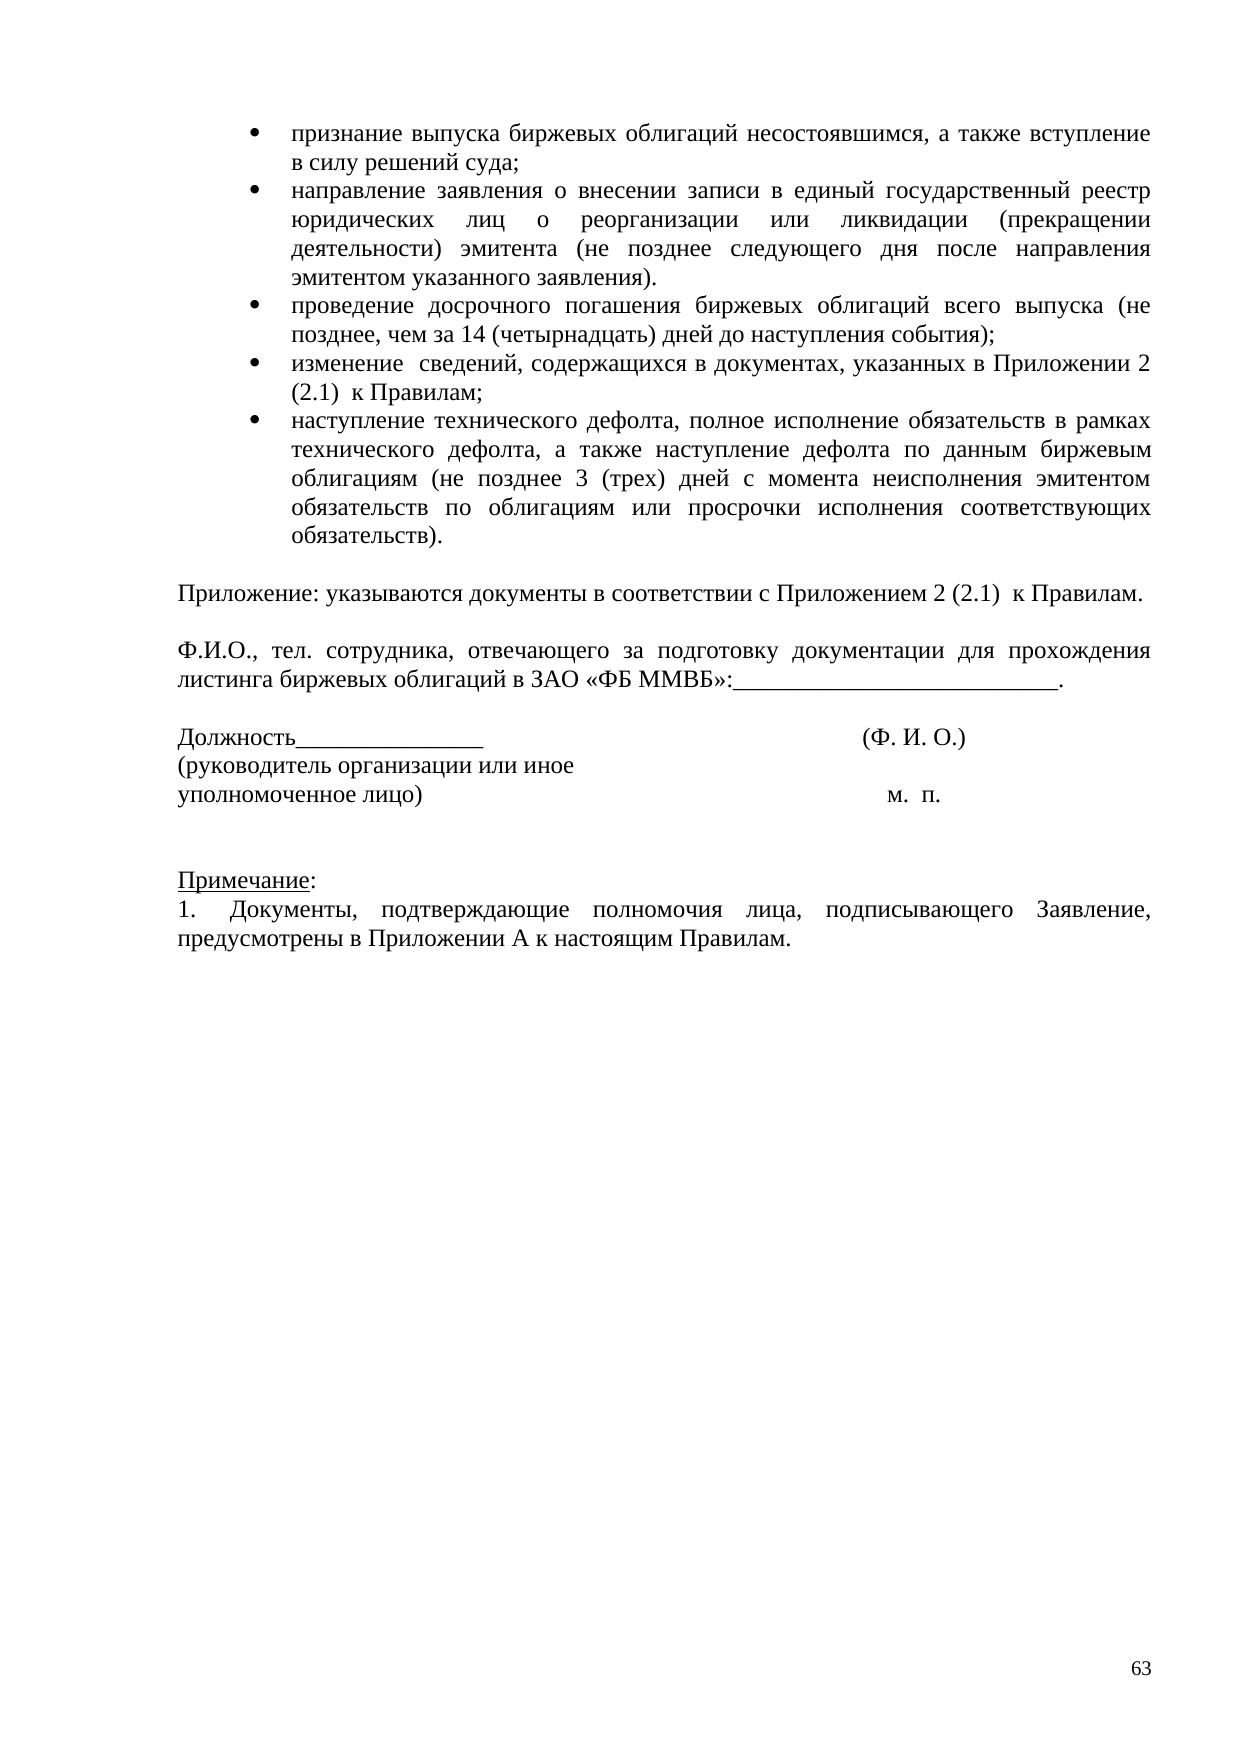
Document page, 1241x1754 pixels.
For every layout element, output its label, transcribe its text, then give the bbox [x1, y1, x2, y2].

list наступление технического дефолта, полное исполнение обязательств в рамках технического дефолта, а также наступление дефолта по данным биржевым облигациям (не позднее 3 (трех) дней с момента неисполнения эмитентом обязательств по облигациям или просрочки исполнения соответствующих обязательств). [250, 406, 1152, 549]
text Ф.И.О., тел. сотрудника, отвечающего за подготовку документации для прохождения листинга биржевых облигаций в ЗАО «ФБ ММВБ»:__________________________. [177, 636, 1152, 693]
list изменение сведений, содержащихся в документах, указанных в Приложении 2 (2.1) к Правилам; [250, 348, 1152, 406]
table_header Должность_______________ (руководитель организации или иное уполномоченное лицо) [166, 722, 665, 808]
list направление заявления о внесении записи в единый государственный реестр юридических лиц о реорганизации или ликвидации (прекращении деятельности) эмитента (не позднее следующего дня после направления эмитентом указанного заявления). [250, 176, 1152, 291]
list признание выпуска биржевых облигаций несостоявшимся, а также вступление в силу решений суда; [250, 118, 1152, 176]
text Примечание: [177, 866, 1152, 894]
text Приложение: указываются документы в соответствии с Приложением 2 (2.1) к Правилам. [177, 578, 1152, 607]
list проведение досрочного погашения биржевых облигаций всего выпуска (не позднее, чем за 14 (четырнадцать) дней до наступления события); [250, 291, 1152, 348]
list Документы, подтверждающие полномочия лица, подписывающего Заявление, предусмотрены в Приложении А к настоящим Правилам. [177, 894, 1152, 952]
table_header (Ф. И. О.) м. п. [665, 722, 1163, 808]
